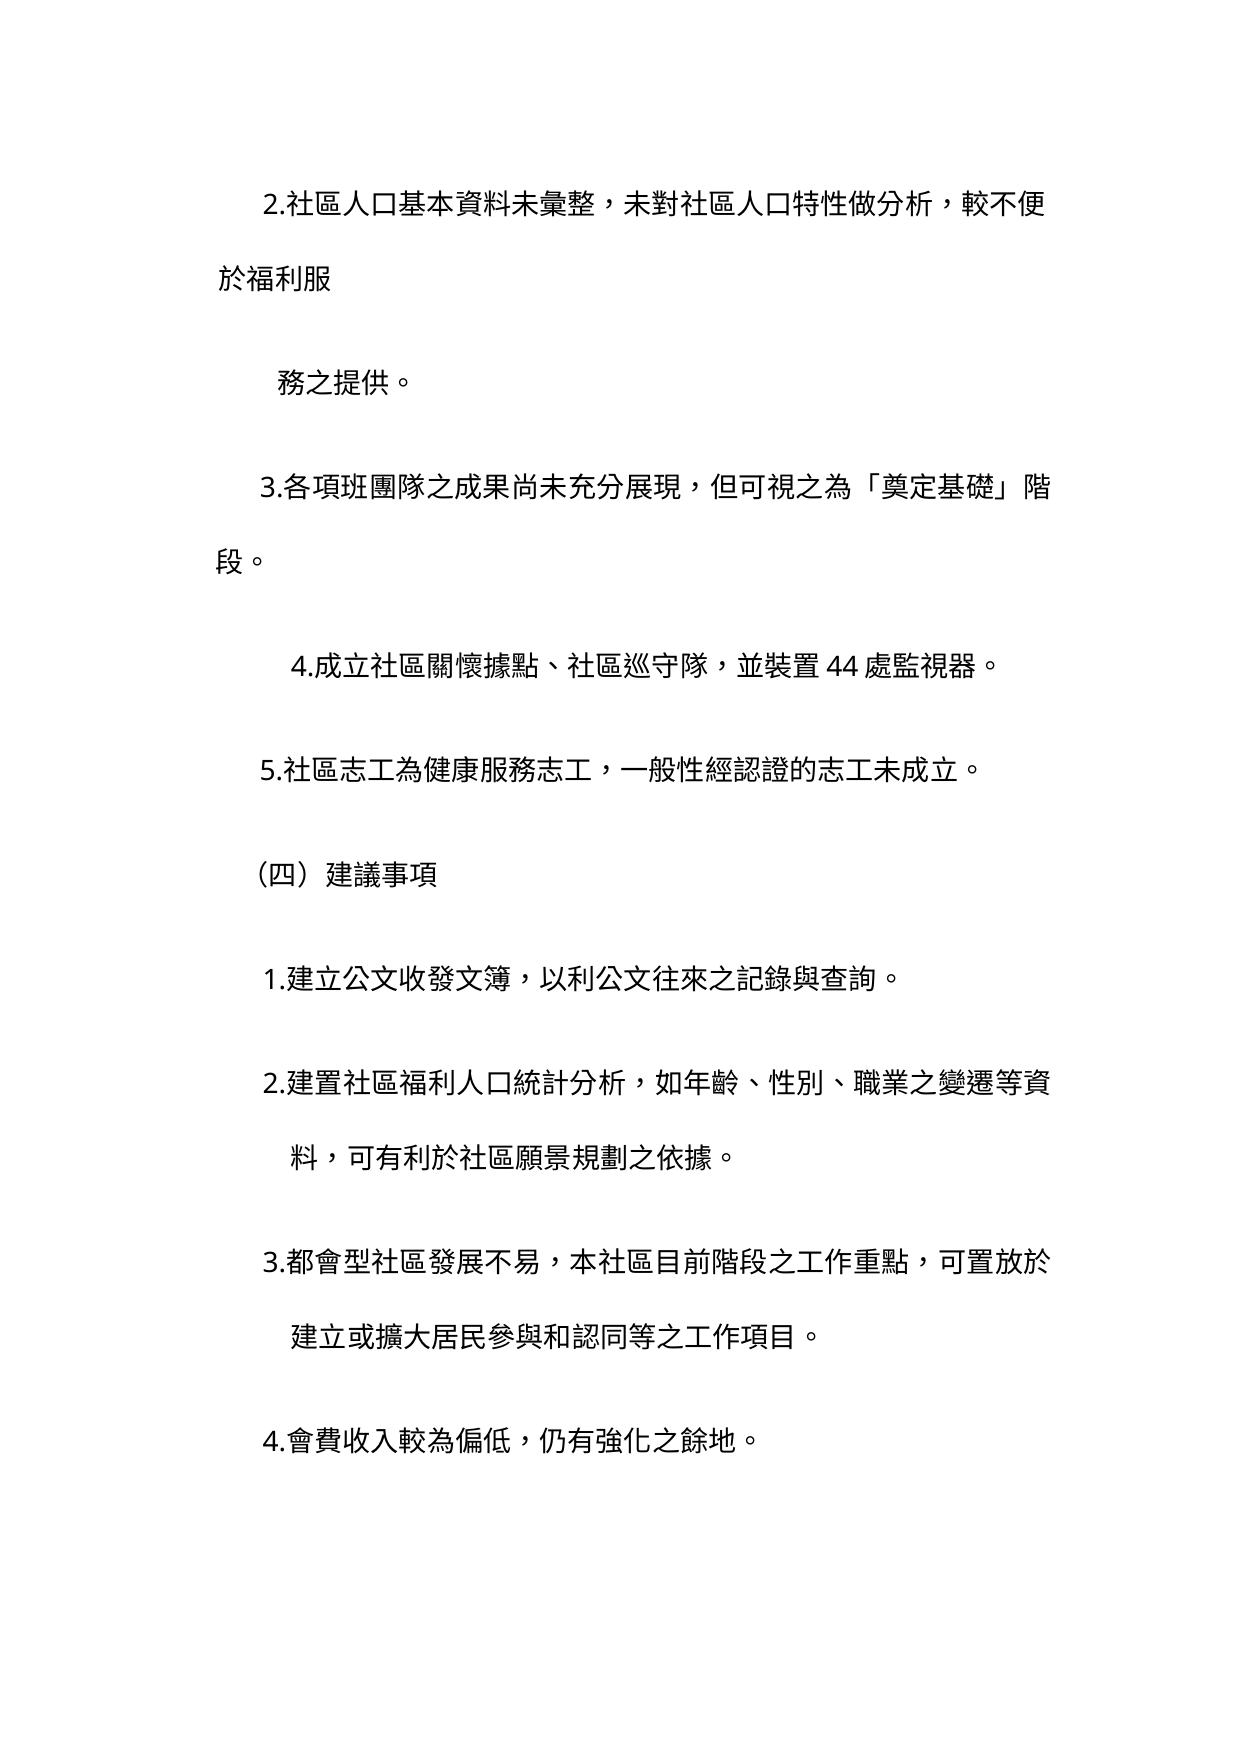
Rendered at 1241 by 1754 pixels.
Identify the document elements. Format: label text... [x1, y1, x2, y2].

text 1.建立公文收發文簿，以利公文往來之記錄與查詢。 [262, 939, 1053, 1014]
text 5.社區志工為健康服務志工，一般性經認證的志工未成立。 [216, 731, 1053, 806]
text 4.會費收入較為偏低，仍有強化之餘地。 [262, 1402, 1053, 1477]
text 3.各項班團隊之成果尚未充分展現，但可視之為「奠定基礎」階段。 [216, 448, 1053, 598]
text （四）建議事項 [216, 835, 978, 910]
text 2.建置社區福利人口統計分析，如年齡、性別、職業之變遷等資料，可有利於社區願景規劃之依據。 [262, 1044, 1053, 1194]
text 務之提供。 [218, 344, 1053, 419]
text 3.都會型社區發展不易，本社區目前階段之工作重點，可置放於建立或擴大居民參與和認同等之工作項目。 [262, 1223, 1053, 1373]
text 2.社區人口基本資料未彙整，未對社區人口特性做分析，較不便於福利服 [218, 164, 1053, 314]
text 4.成立社區關懷據點、社區巡守隊，並裝置44處監視器。 [216, 627, 1053, 702]
